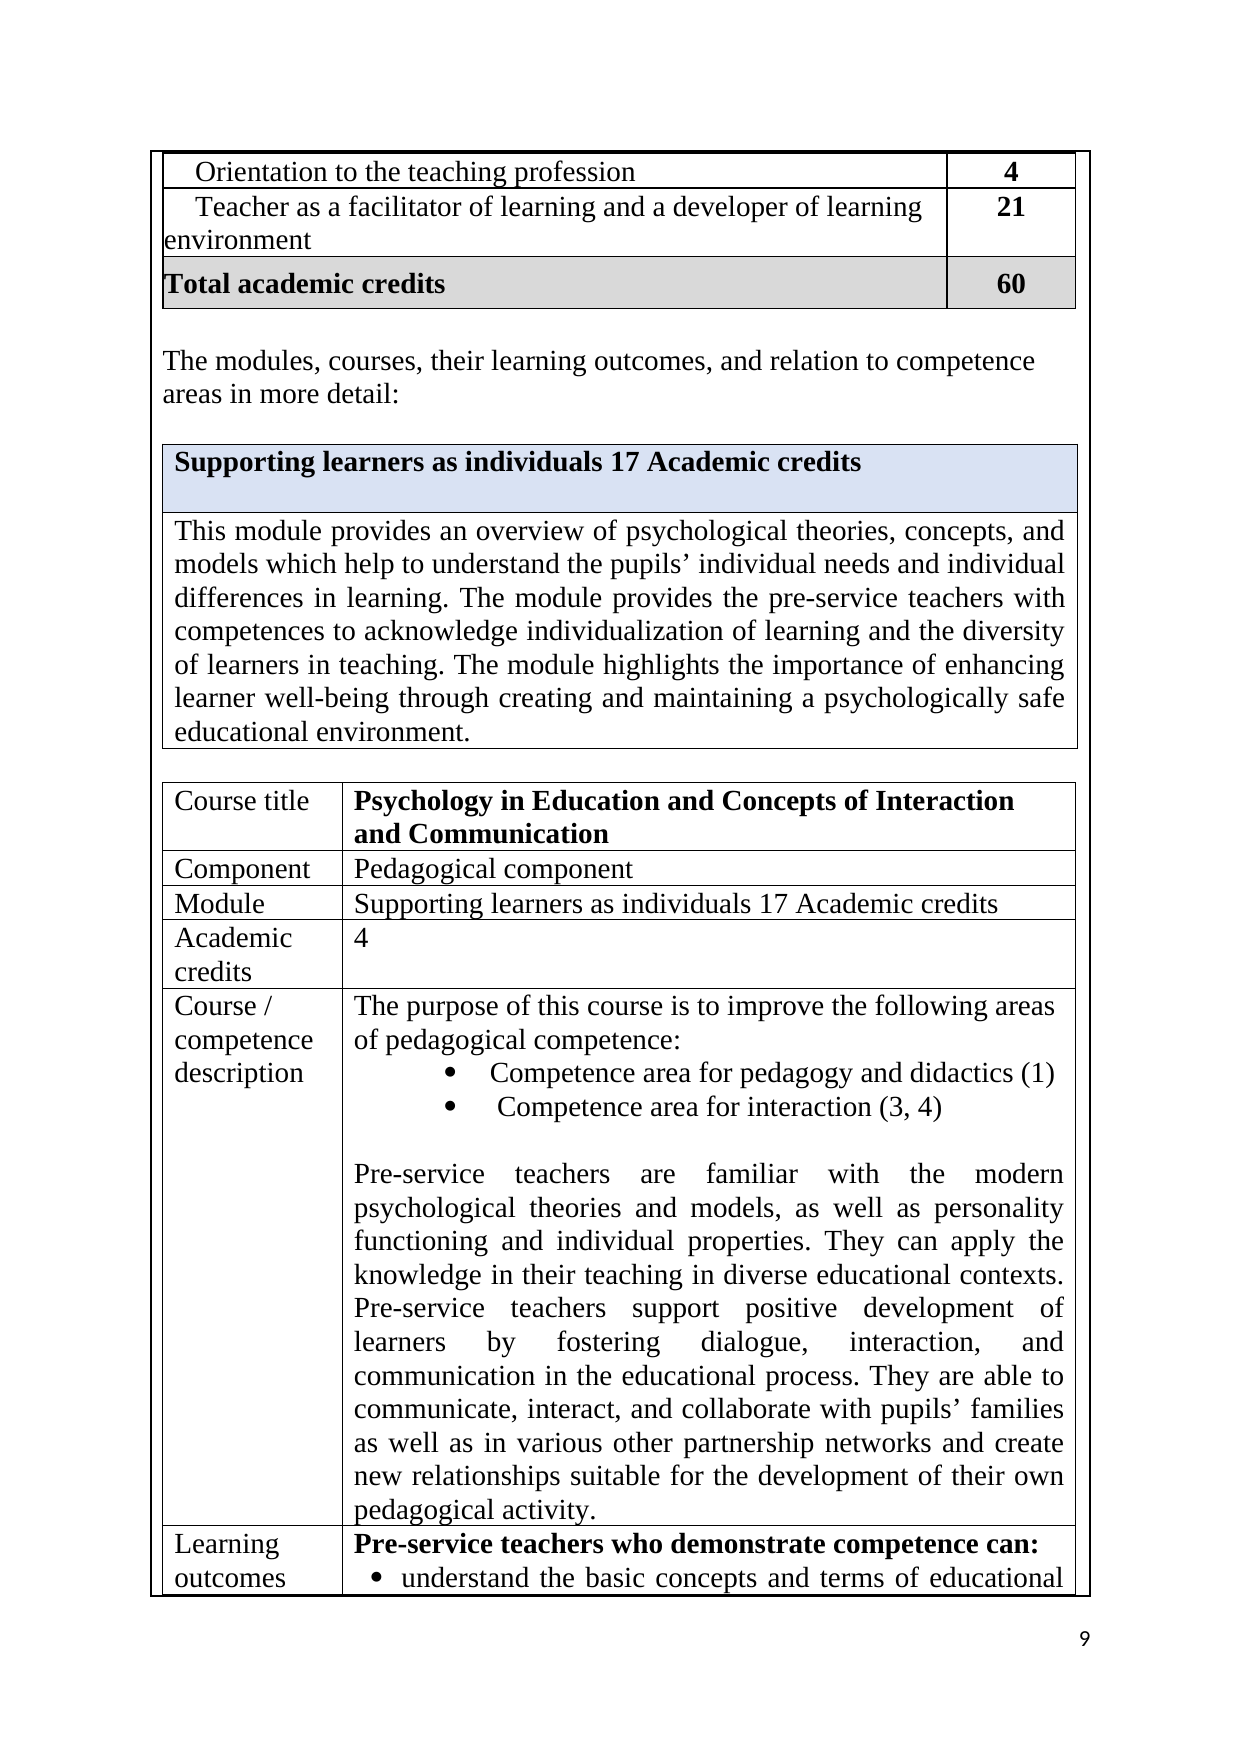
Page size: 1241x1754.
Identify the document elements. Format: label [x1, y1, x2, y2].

table_cell [152, 152, 1089, 1594]
